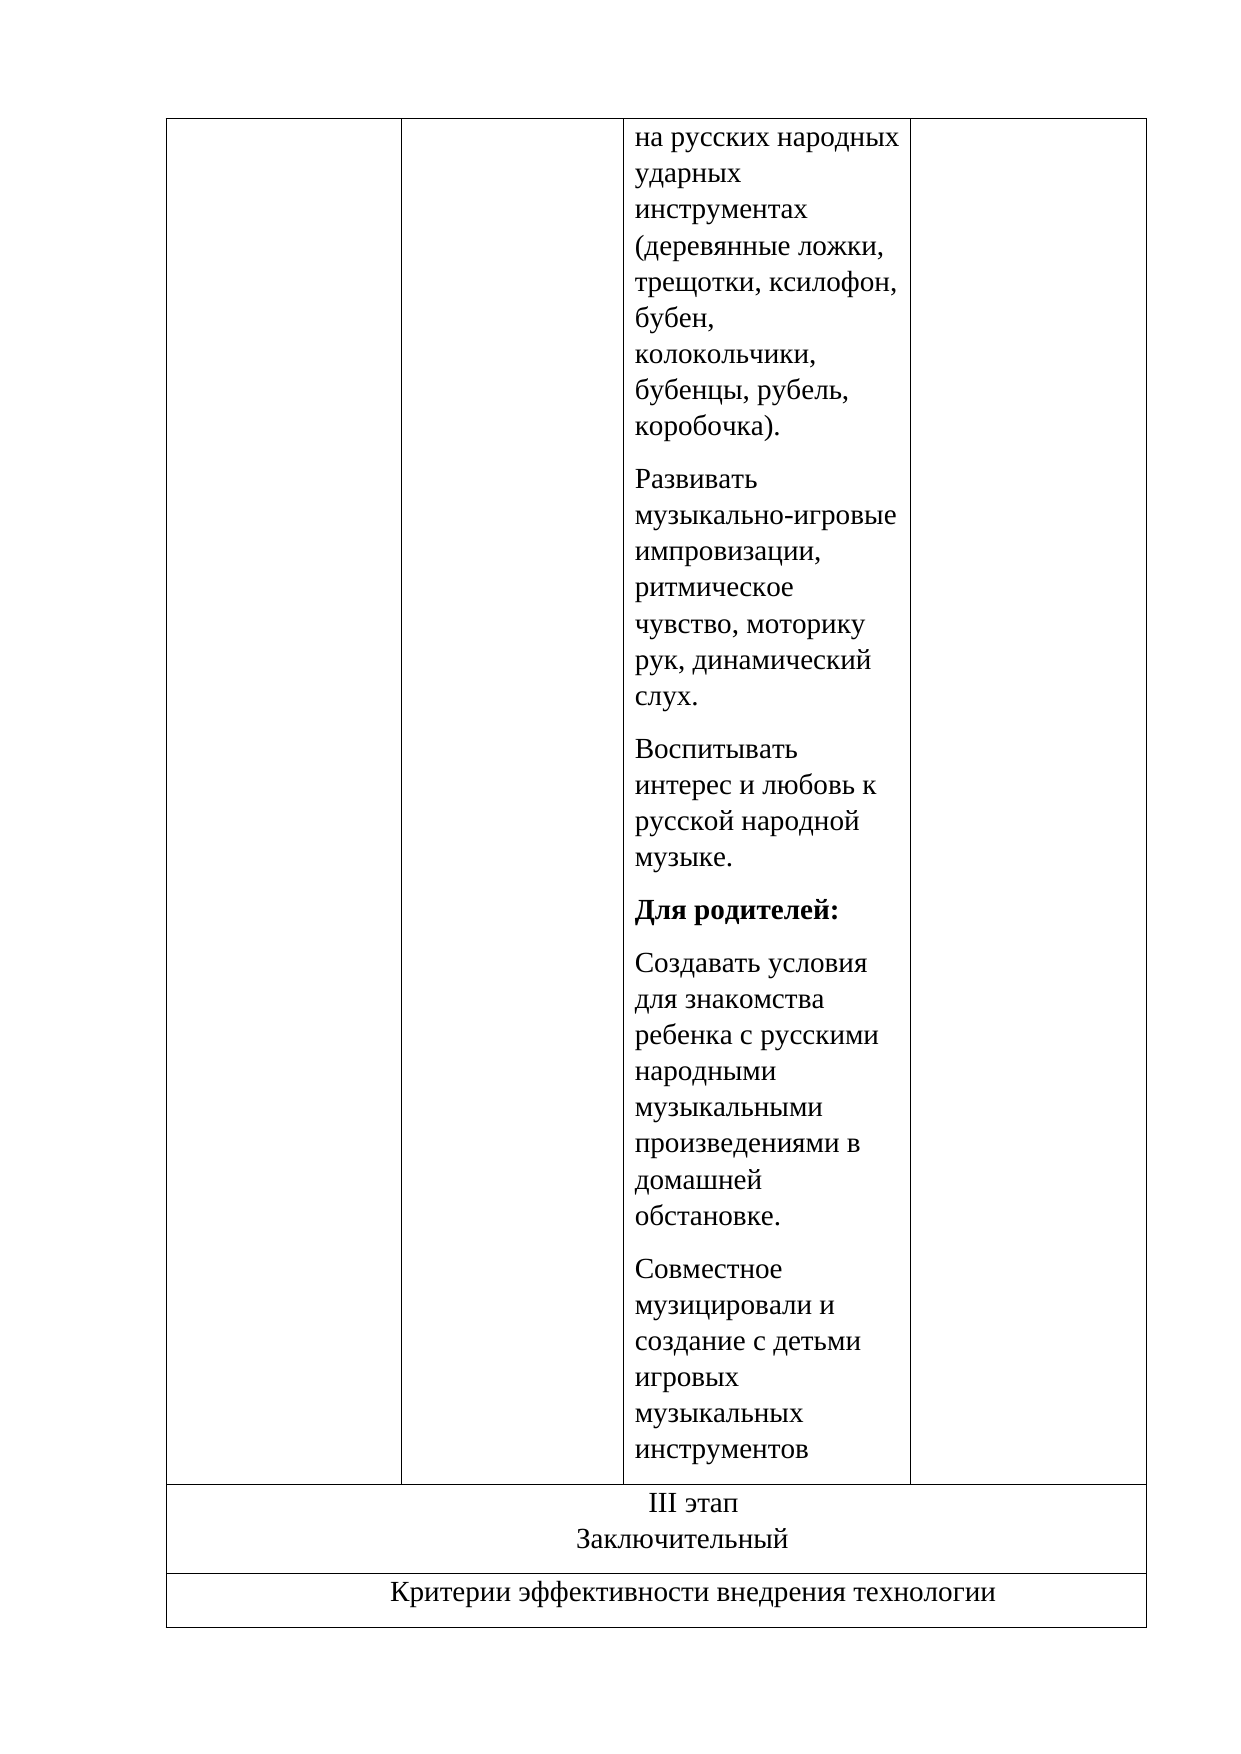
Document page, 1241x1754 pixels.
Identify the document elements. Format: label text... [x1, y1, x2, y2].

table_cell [167, 1574, 1146, 1627]
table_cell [911, 119, 1146, 1484]
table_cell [167, 119, 401, 1484]
table_cell III этап Заключительный [167, 1485, 1146, 1573]
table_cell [402, 119, 623, 1484]
